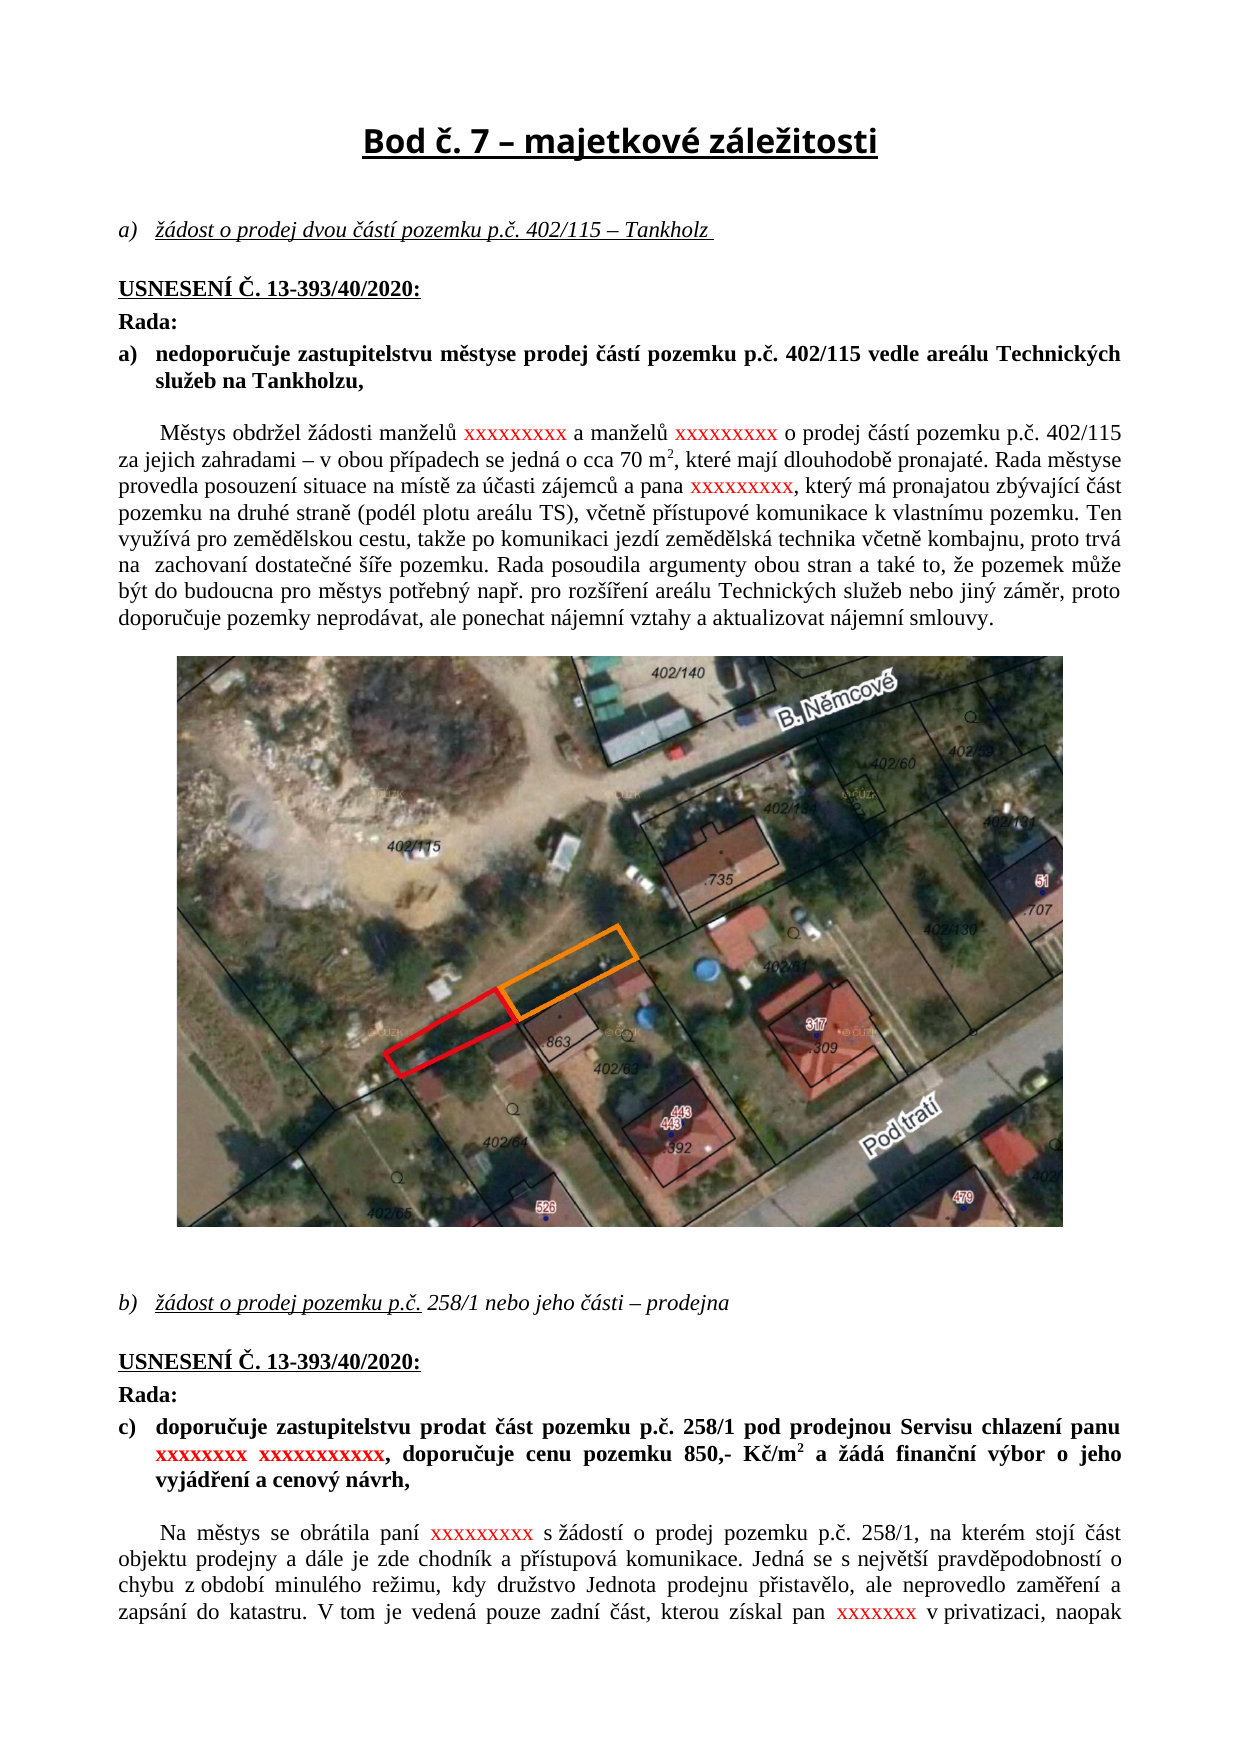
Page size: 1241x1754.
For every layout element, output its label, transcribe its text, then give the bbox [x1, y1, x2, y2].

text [118, 1519, 1122, 1624]
list žádost o prodej pozemku p.č. 258/1 nebo jeho části – prodejna [118, 1289, 1122, 1316]
list nedoporučuje zastupitelstvu městyse prodej částí pozemku p.č. 402/115 vedle areálu Technických služeb na Tankholzu, [118, 340, 1122, 393]
text Bod č. 7 – majetkové záležitosti [118, 118, 1122, 163]
text Rada: [118, 308, 1122, 334]
text Usnesení Č. 13-393/40/2020: [118, 275, 1122, 302]
text Městys obdržel žádosti manželů xxxxxxxxx a manželů xxxxxxxxx o prodej částí pozemku p.č. 402/115 za jejich zahradami – v obou případech se jedná o cca 70 m2, které mají dlouhodobě pronajaté. Rada městyse provedla posouzení situace na místě za účasti zájemců a pana xxxxxxxxx, který má pronajatou zbývající část pozemku na druhé straně (podél plotu areálu TS), včetně přístupové komunikace k vlastnímu pozemku. Ten využívá pro zemědělskou cestu, takže po komunikaci jezdí zemědělská technika včetně kombajnu, proto trvá na zachovaní dostatečné šíře pozemku. Rada posoudila argumenty obou stran a také to, že pozemek může být do budoucna pro městys potřebný např. pro rozšíření areálu Technických služeb nebo jiný záměr, proto doporučuje pozemky neprodávat, ale ponechat nájemní vztahy a aktualizovat nájemní smlouvy. [118, 419, 1122, 630]
picture [175, 656, 1062, 1226]
list žádost o prodej dvou částí pozemku p.č. 402/115 – Tankholz [118, 216, 1122, 243]
text Usnesení Č. 13-393/40/2020: [118, 1348, 1122, 1374]
text Rada: [118, 1381, 1122, 1407]
list doporučuje zastupitelstvu prodat část pozemku p.č. 258/1 pod prodejnou Servisu chlazení panu xxxxxxxx xxxxxxxxxxx, doporučuje cenu pozemku 850,- Kč/m2 a žádá finanční výbor o jeho vyjádření a cenový návrh, [118, 1413, 1122, 1492]
